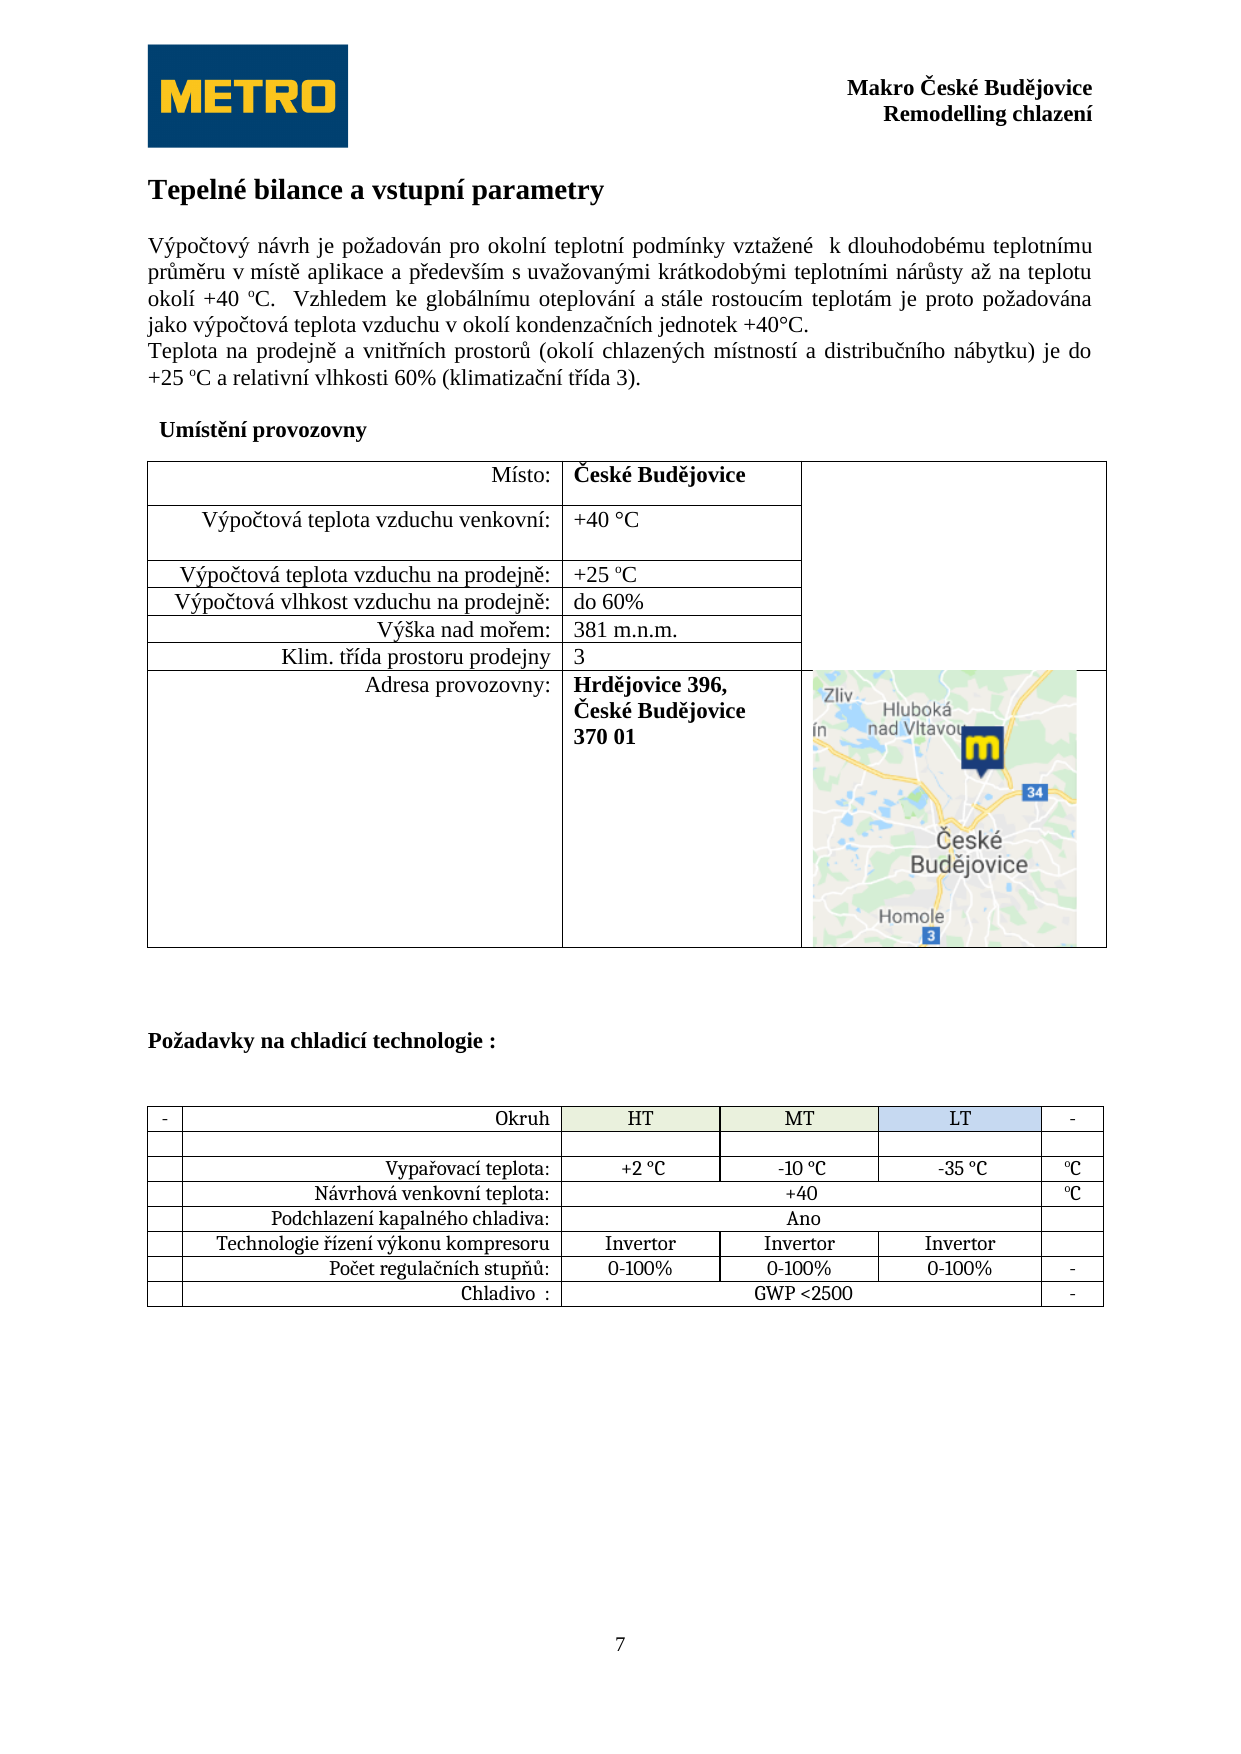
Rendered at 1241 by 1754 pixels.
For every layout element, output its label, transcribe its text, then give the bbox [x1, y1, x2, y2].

table_cell [1042, 1232, 1103, 1256]
table_cell [148, 1232, 182, 1256]
table_cell Invertor [879, 1232, 1041, 1256]
table_cell Hrdějovice 396, České Budějovice 370 01 [563, 671, 801, 947]
table_cell Ano [562, 1207, 1041, 1231]
table_cell +25 oC [563, 561, 801, 587]
table_cell Výpočtová vlhkost vzduchu na prodejně: [148, 588, 562, 614]
table_cell Podchlazení kapalného chladiva: [183, 1207, 561, 1231]
table_cell [721, 1132, 878, 1156]
table_cell [1077, 671, 1106, 947]
table_cell [802, 671, 812, 947]
table_header - [148, 1107, 182, 1131]
table_cell Technologie řízení výkonu kompresoru [183, 1232, 561, 1256]
table_cell Invertor [721, 1232, 878, 1256]
text Teplota na prodejně a vnitřních prostorů (okolí chlazených místností a distribučního nábytku) je do +25 oC a relativní vlhkosti 60% (klimatizační třída 3). [148, 337, 1093, 390]
table_cell Výška nad mořem: [148, 616, 562, 642]
table_cell Chladivo : [183, 1282, 561, 1306]
table_cell 3 [563, 643, 801, 669]
table_cell [148, 1157, 182, 1181]
table_cell oC [1042, 1157, 1103, 1181]
text Požadavky na chladicí technologie : [148, 1027, 1093, 1053]
table_header MT [721, 1107, 878, 1131]
table_cell -10 °C [721, 1157, 878, 1181]
table_cell Výpočtová teplota vzduchu venkovní: [148, 506, 562, 560]
table_cell Invertor [562, 1232, 719, 1256]
table_cell - [1042, 1282, 1103, 1306]
table_header HT [562, 1107, 719, 1131]
table_cell [879, 1132, 1041, 1156]
table_cell Výpočtová teplota vzduchu na prodejně: [148, 561, 562, 587]
table_cell [148, 1132, 182, 1156]
table_cell Vypařovací teplota: [183, 1157, 561, 1181]
subtitle Tepelné bilance a vstupní parametry [148, 172, 1093, 206]
text Výpočtový návrh je požadován pro okolní teplotní podmínky vztažené k dlouhodobému teplotnímu průměru v místě aplikace a především s uvažovanými krátkodobými teplotními nárůsty až na teplotu okolí +40 oC. Vzhledem ke globálnímu oteplování a stále rostoucím teplotám je proto požadována jako výpočtová teplota vzduchu v okolí kondenzačních jednotek +40°C. [148, 232, 1093, 337]
table_cell GWP <2500 [562, 1282, 1041, 1306]
table_cell Návrhová venkovní teplota: [183, 1182, 561, 1206]
picture [812, 670, 1077, 947]
table_cell České Budějovice [563, 462, 801, 505]
table_cell [148, 1207, 182, 1231]
table_cell [148, 1257, 182, 1281]
picture [147, 44, 349, 148]
table_cell 0-100% [721, 1257, 878, 1281]
table_cell -35 °C [879, 1157, 1041, 1181]
table_cell Adresa provozovny: [148, 671, 562, 947]
table_cell [802, 462, 1106, 669]
table_cell 381 m.n.m. [563, 616, 801, 642]
table_header Umístění provozovny [148, 416, 1106, 461]
table_cell [148, 1182, 182, 1206]
table_cell [1042, 1207, 1103, 1231]
table_cell do 60% [563, 588, 801, 614]
table_cell Klim. třída prostoru prodejny [148, 643, 562, 669]
table_cell +40 [562, 1182, 1041, 1206]
table_cell [1042, 1132, 1103, 1156]
table_cell Počet regulačních stupňů: [183, 1257, 561, 1281]
table_cell +2 °C [562, 1157, 719, 1181]
table_header - [1042, 1107, 1103, 1131]
table_cell [562, 1132, 719, 1156]
table_cell - [1042, 1257, 1103, 1281]
table_cell Místo: [148, 462, 562, 505]
table_cell +40 °C [563, 506, 801, 560]
table_cell 0-100% [879, 1257, 1041, 1281]
table_cell 0-100% [562, 1257, 719, 1281]
table_header Okruh [183, 1107, 561, 1131]
table_cell [183, 1132, 561, 1156]
table_cell [148, 1282, 182, 1306]
table_header LT [879, 1107, 1041, 1131]
table_cell oC [1042, 1182, 1103, 1206]
